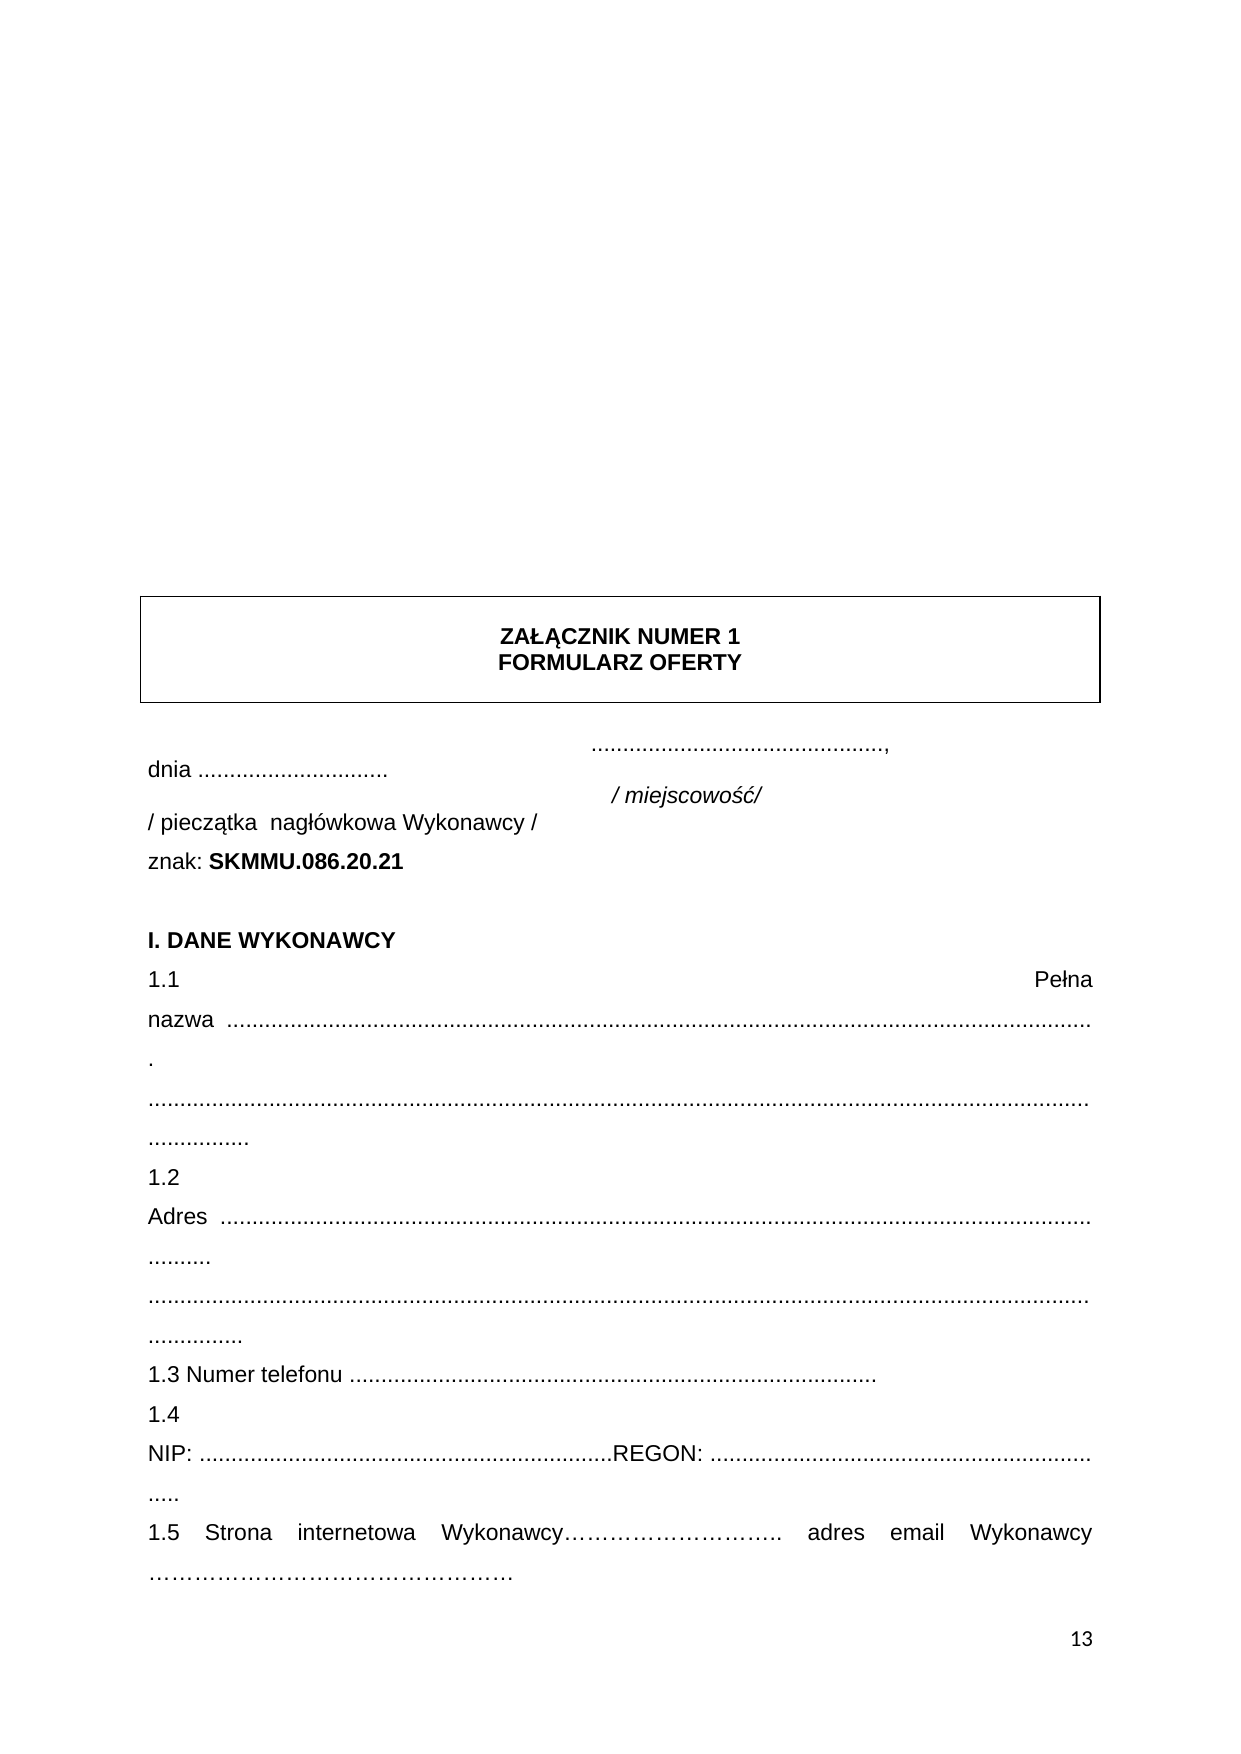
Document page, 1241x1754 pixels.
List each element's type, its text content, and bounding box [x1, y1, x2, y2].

text .................................................................................................................................................................... [148, 1085, 1093, 1151]
text 1.2 Adres ................................................................................................................................................... [148, 1164, 1093, 1269]
text .............................................., dnia .............................. [148, 729, 1093, 782]
text / pieczątka nagłówkowa Wykonawcy / [148, 808, 1093, 835]
text ................................................................................................................................................................... [148, 1282, 1093, 1348]
text 1.4 NIP: .................................................................REGON: ................................................................. [148, 1401, 1093, 1506]
text / miejscowość/ [148, 782, 1093, 808]
text znak: SKMMU.086.20.21 [148, 848, 1093, 874]
text 1.5 Strona internetowa Wykonawcy……………………….. adres email Wykonawcy ………………………………………… [148, 1519, 1093, 1585]
text I. DANE WYKONAWCY [148, 927, 1093, 953]
text 1.3 Numer telefonu ................................................................................... [148, 1361, 1093, 1388]
text 1.1 Pełna nazwa ......................................................................................................................................... [148, 966, 1093, 1072]
table_header ZAŁĄCZNIK NUMER 1 FORMULARZ OFERTY [141, 597, 1099, 702]
